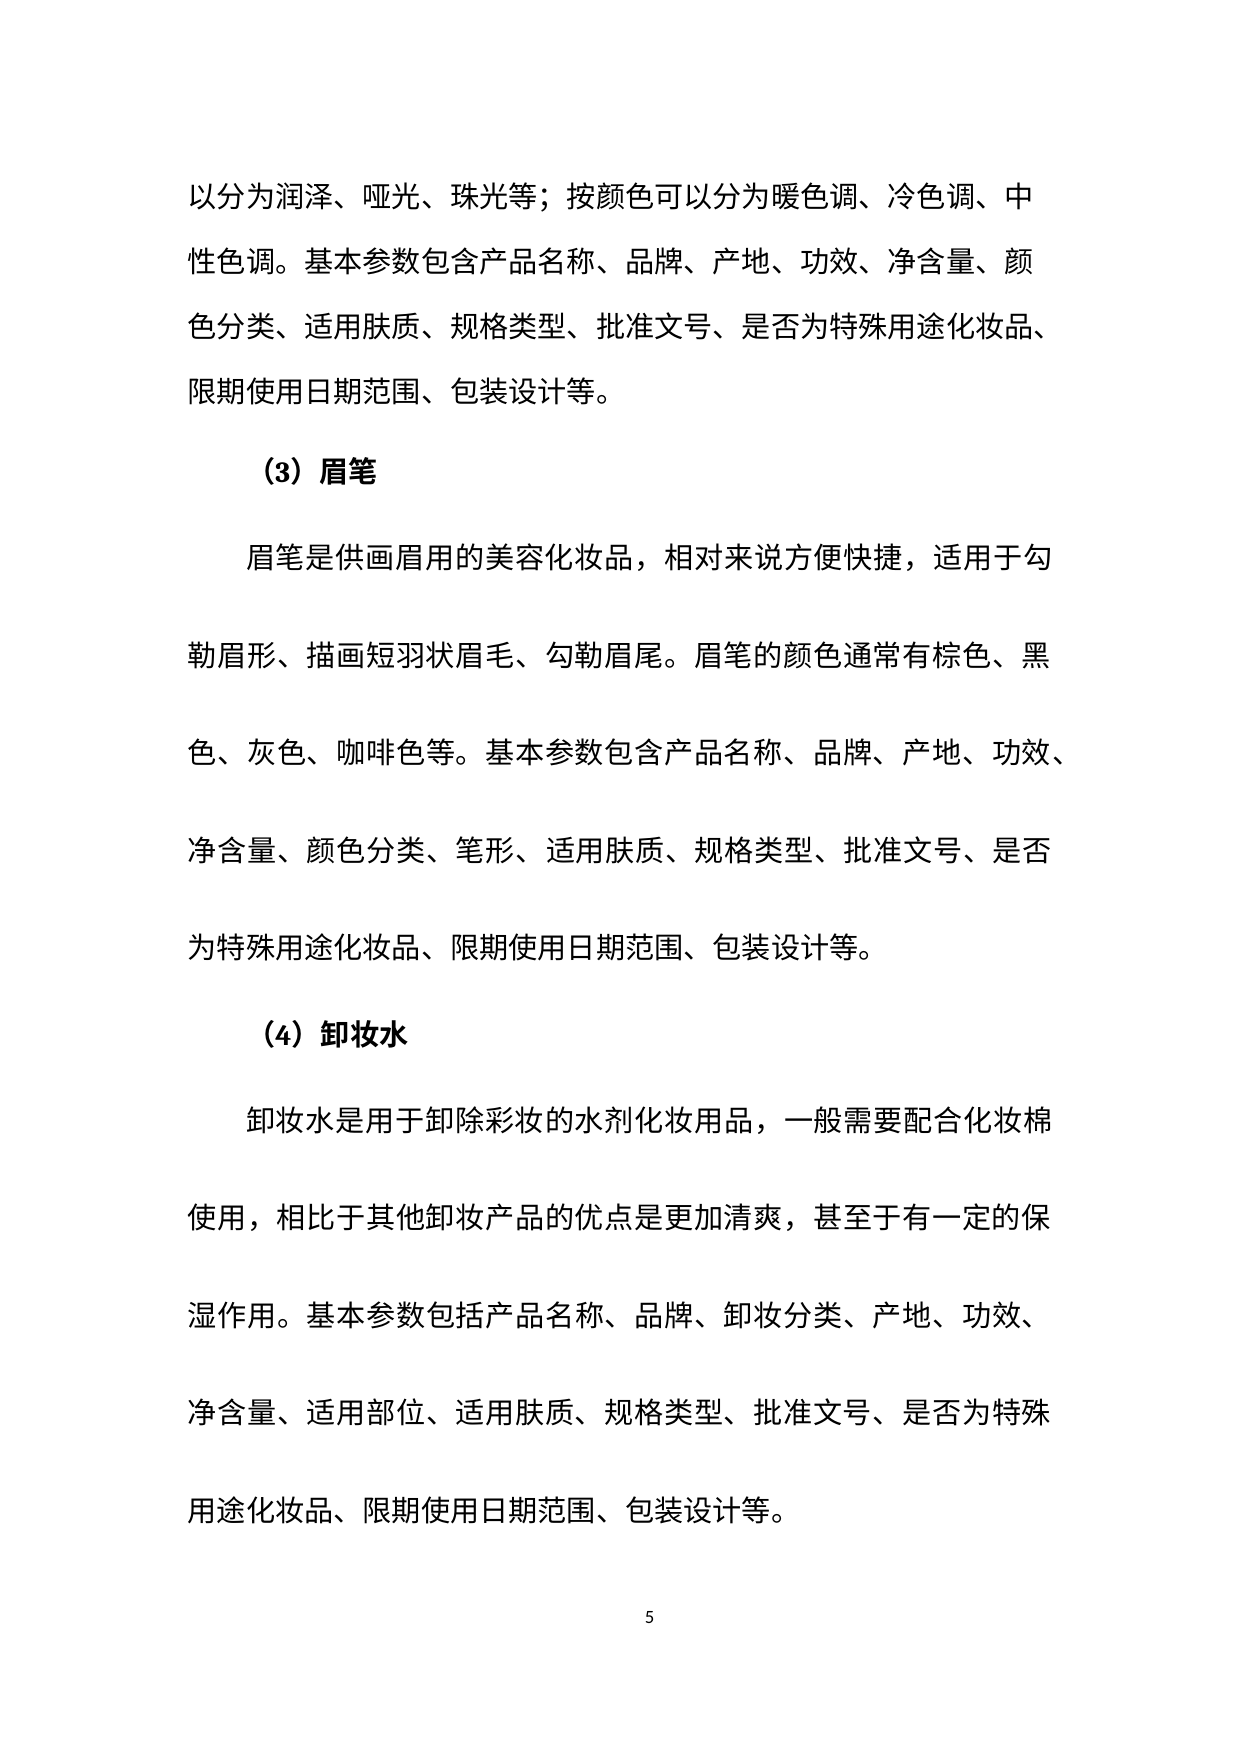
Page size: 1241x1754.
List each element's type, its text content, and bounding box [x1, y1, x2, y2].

text 卸妆水是用于卸除彩妆的水剂化妆用品，一般需要配合化妆棉使用，相比于其他卸妆产品的优点是更加清爽，甚至于有一定的保湿作用。基本参数包括产品名称、品牌、卸妆分类、产地、功效、净含量、适用部位、适用肤质、规格类型、批准文号、是否为特殊用途化妆品、限期使用日期范围、包装设计等。 [187, 1086, 1053, 1541]
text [187, 162, 1053, 422]
subtitle （3）眉笔 [187, 438, 1053, 503]
text 眉笔是供画眉用的美容化妆品，相对来说方便快捷，适用于勾勒眉形、描画短羽状眉毛、勾勒眉尾。眉笔的颜色通常有棕色、黑色、灰色、咖啡色等。基本参数包含产品名称、品牌、产地、功效、净含量、颜色分类、笔形、适用肤质、规格类型、批准文号、是否为特殊用途化妆品、限期使用日期范围、包装设计等。 [187, 524, 1053, 979]
subtitle （4）卸妆水 [187, 1000, 1053, 1065]
